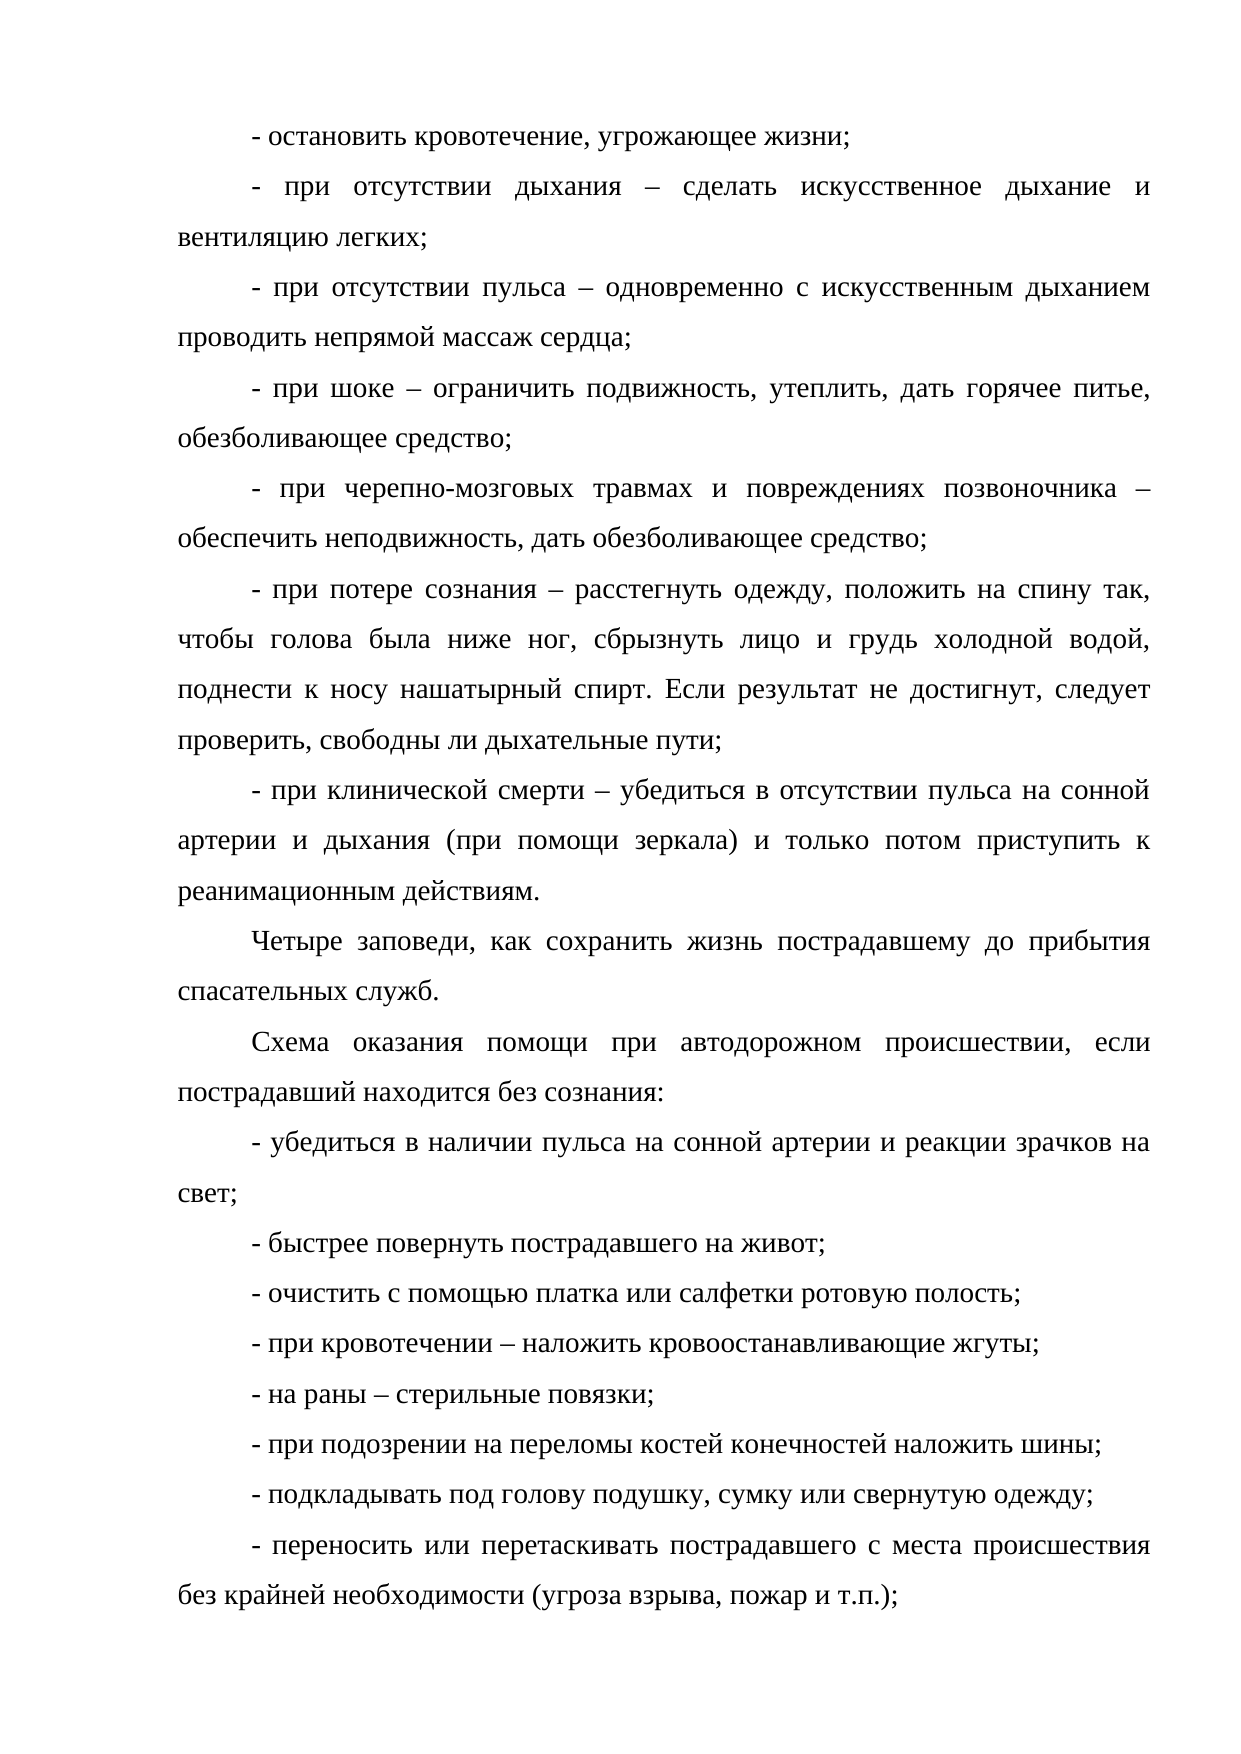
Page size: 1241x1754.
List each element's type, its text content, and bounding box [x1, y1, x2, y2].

text - подкладывать под голову подушку, сумку или свернутую одежду; [177, 1477, 1152, 1510]
text - на раны – стерильные повязки; [177, 1376, 1152, 1409]
text - при потере сознания – расстегнуть одежду, положить на спину так, чтобы голова была ниже ног, сбрызнуть лицо и грудь холодной водой, поднести к носу нашатырный спирт. Если результат не достигнут, следует проверить, свободны ли дыхательные пути; [177, 571, 1152, 755]
text - при клинической смерти – убедиться в отсутствии пульса на сонной артерии и дыхания (при помощи зеркала) и только потом приступить к реанимационным действиям. [177, 772, 1152, 906]
text - при подозрении на переломы костей конечностей наложить шины; [177, 1426, 1152, 1460]
text - очистить с помощью платка или салфетки ротовую полость; [177, 1275, 1152, 1309]
text - при шоке – ограничить подвижность, утеплить, дать горячее питье, обезболивающее средство; [177, 370, 1152, 453]
text - убедиться в наличии пульса на сонной артерии и реакции зрачков на свет; [177, 1124, 1152, 1208]
text - быстрее повернуть пострадавшего на живот; [177, 1225, 1152, 1258]
text - остановить кровотечение, угрожающее жизни; [177, 118, 1152, 152]
text - переносить или перетаскивать пострадавшего с места происшествия без крайней необходимости (угроза взрыва, пожар и т.п.); [177, 1527, 1152, 1611]
text Четыре заповеди, как сохранить жизнь пострадавшему до прибытия спасательных служб. [177, 923, 1152, 1007]
text - при отсутствии дыхания – сделать искусственное дыхание и вентиляцию легких; [177, 168, 1152, 252]
text - при отсутствии пульса – одновременно с искусственным дыханием проводить непрямой массаж сердца; [177, 269, 1152, 353]
text - при кровотечении – наложить кровоостанавливающие жгуты; [177, 1326, 1152, 1359]
text - при черепно-мозговых травмах и повреждениях позвоночника – обеспечить неподвижность, дать обезболивающее средство; [177, 470, 1152, 554]
text Схема оказания помощи при автодорожном происшествии, если пострадавший находится без сознания: [177, 1024, 1152, 1108]
